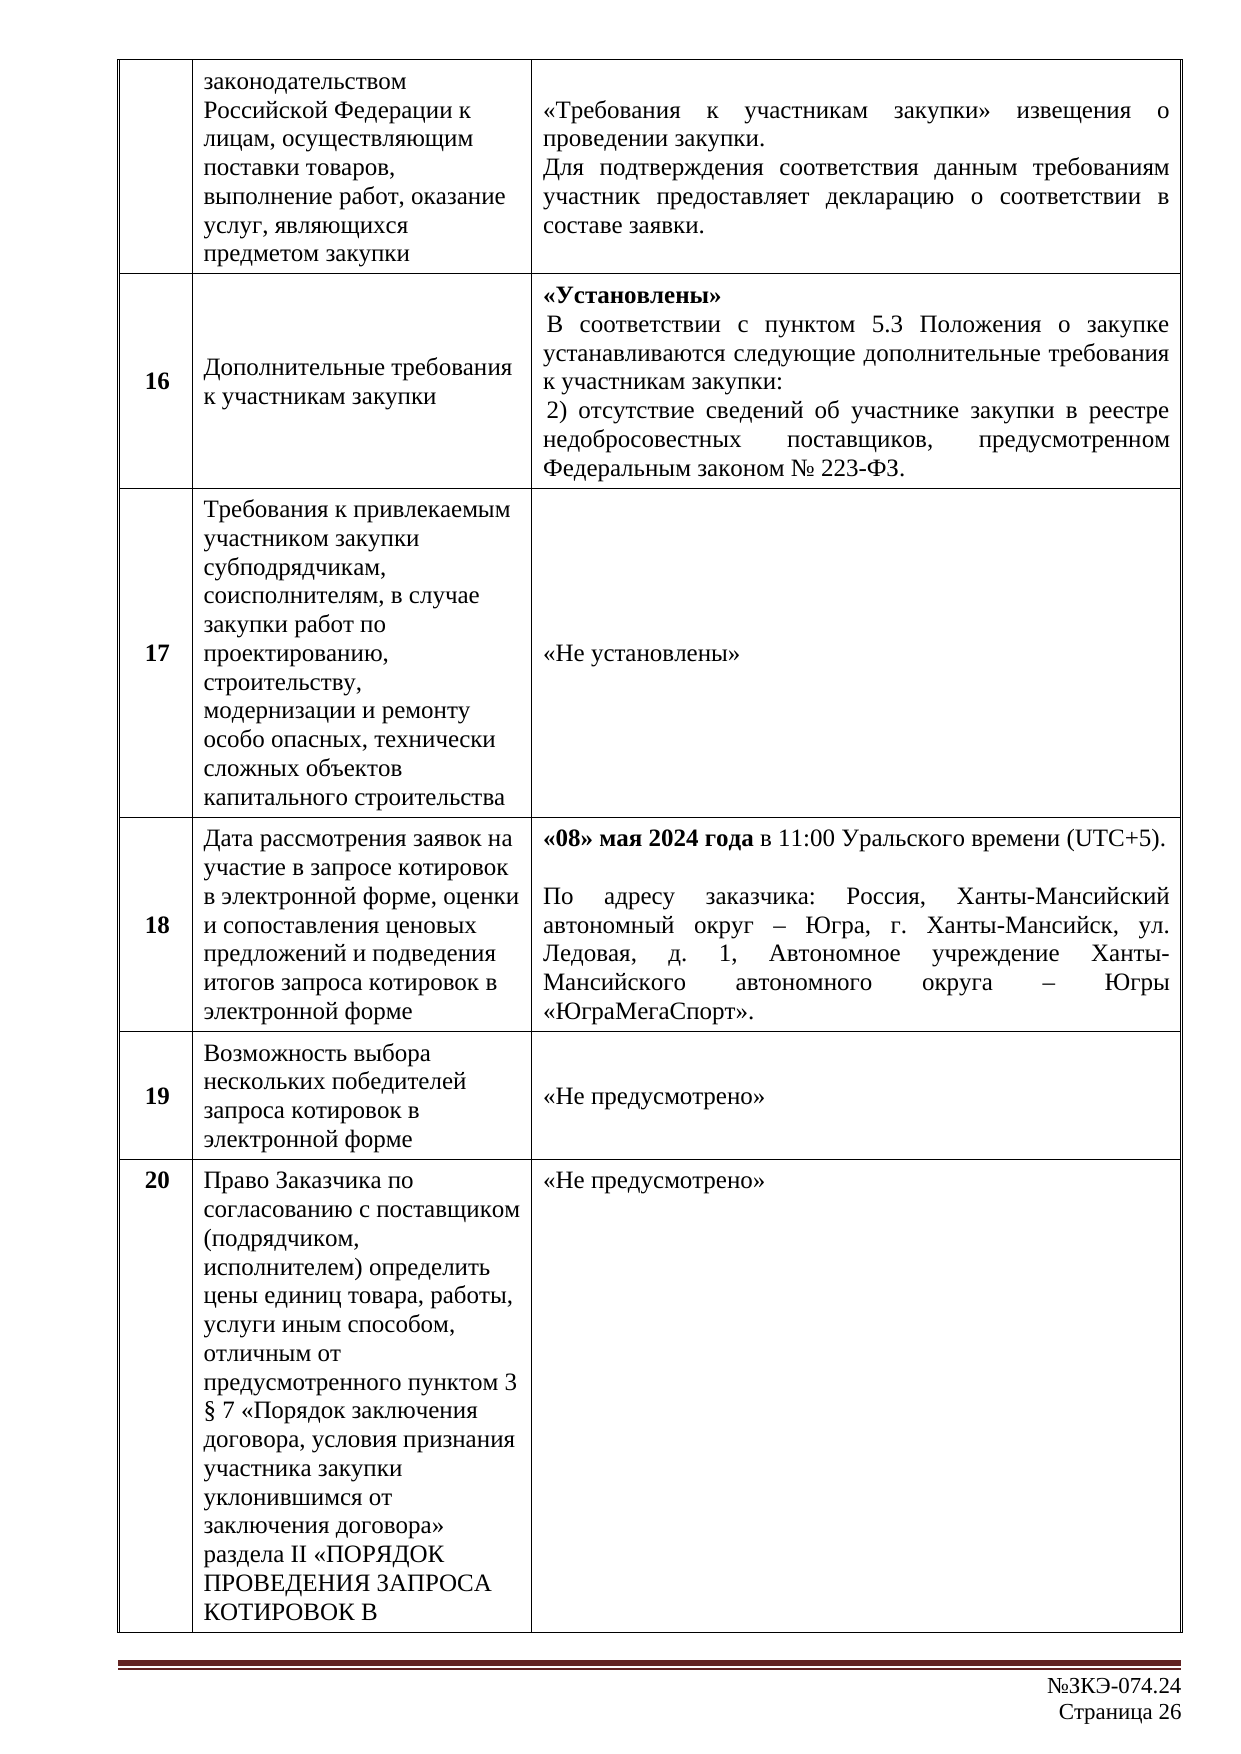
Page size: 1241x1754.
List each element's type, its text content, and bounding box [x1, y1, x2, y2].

table_cell 20 [120, 1160, 192, 1632]
table_cell 16 [120, 274, 192, 487]
table_cell «Не предусмотрено» [532, 1160, 1180, 1632]
table_cell «Установлены» В соответствии с пунктом 5.3 Положения о закупке устанавливаются следующие дополнительные требования к участникам закупки: 2) отсутствие сведений об участнике закупки в реестре недобросовестных поставщиков, предусмотренном Федеральным законом № 223-ФЗ. [532, 274, 1180, 487]
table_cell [532, 60, 1180, 273]
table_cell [193, 1160, 531, 1632]
table_cell «Не предусмотрено» [532, 1032, 1180, 1159]
table_cell «08» мая 2024 года в 11:00 Уральского времени (UTC+5). По адресу заказчика: Россия, Ханты-Мансийский автономный округ – Югра, г. Ханты-Мансийск, ул. Ледовая, д. 1, Автономное учреждение Ханты-Мансийского автономного округа – Югры «ЮграМегаСпорт». [532, 818, 1180, 1031]
table_cell 19 [120, 1032, 192, 1159]
table_cell Дополнительные требования к участникам закупки [193, 274, 531, 487]
table_cell Требования к привлекаемым участником закупки субподрядчикам, соисполнителям, в случае закупки работ по проектированию, строительству, модернизации и ремонту особо опасных, технически сложных объектов капитального строительства [193, 489, 531, 817]
table_cell Возможность выбора нескольких победителей запроса котировок в электронной форме [193, 1032, 531, 1159]
table_cell «Не установлены» [532, 489, 1180, 817]
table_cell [193, 60, 531, 273]
table_cell Дата рассмотрения заявок на участие в запросе котировок в электронной форме, оценки и сопоставления ценовых предложений и подведения итогов запроса котировок в электронной форме [193, 818, 531, 1031]
table_cell 15 [120, 60, 192, 273]
table_cell 17 [120, 489, 192, 817]
table_cell 18 [120, 818, 192, 1031]
